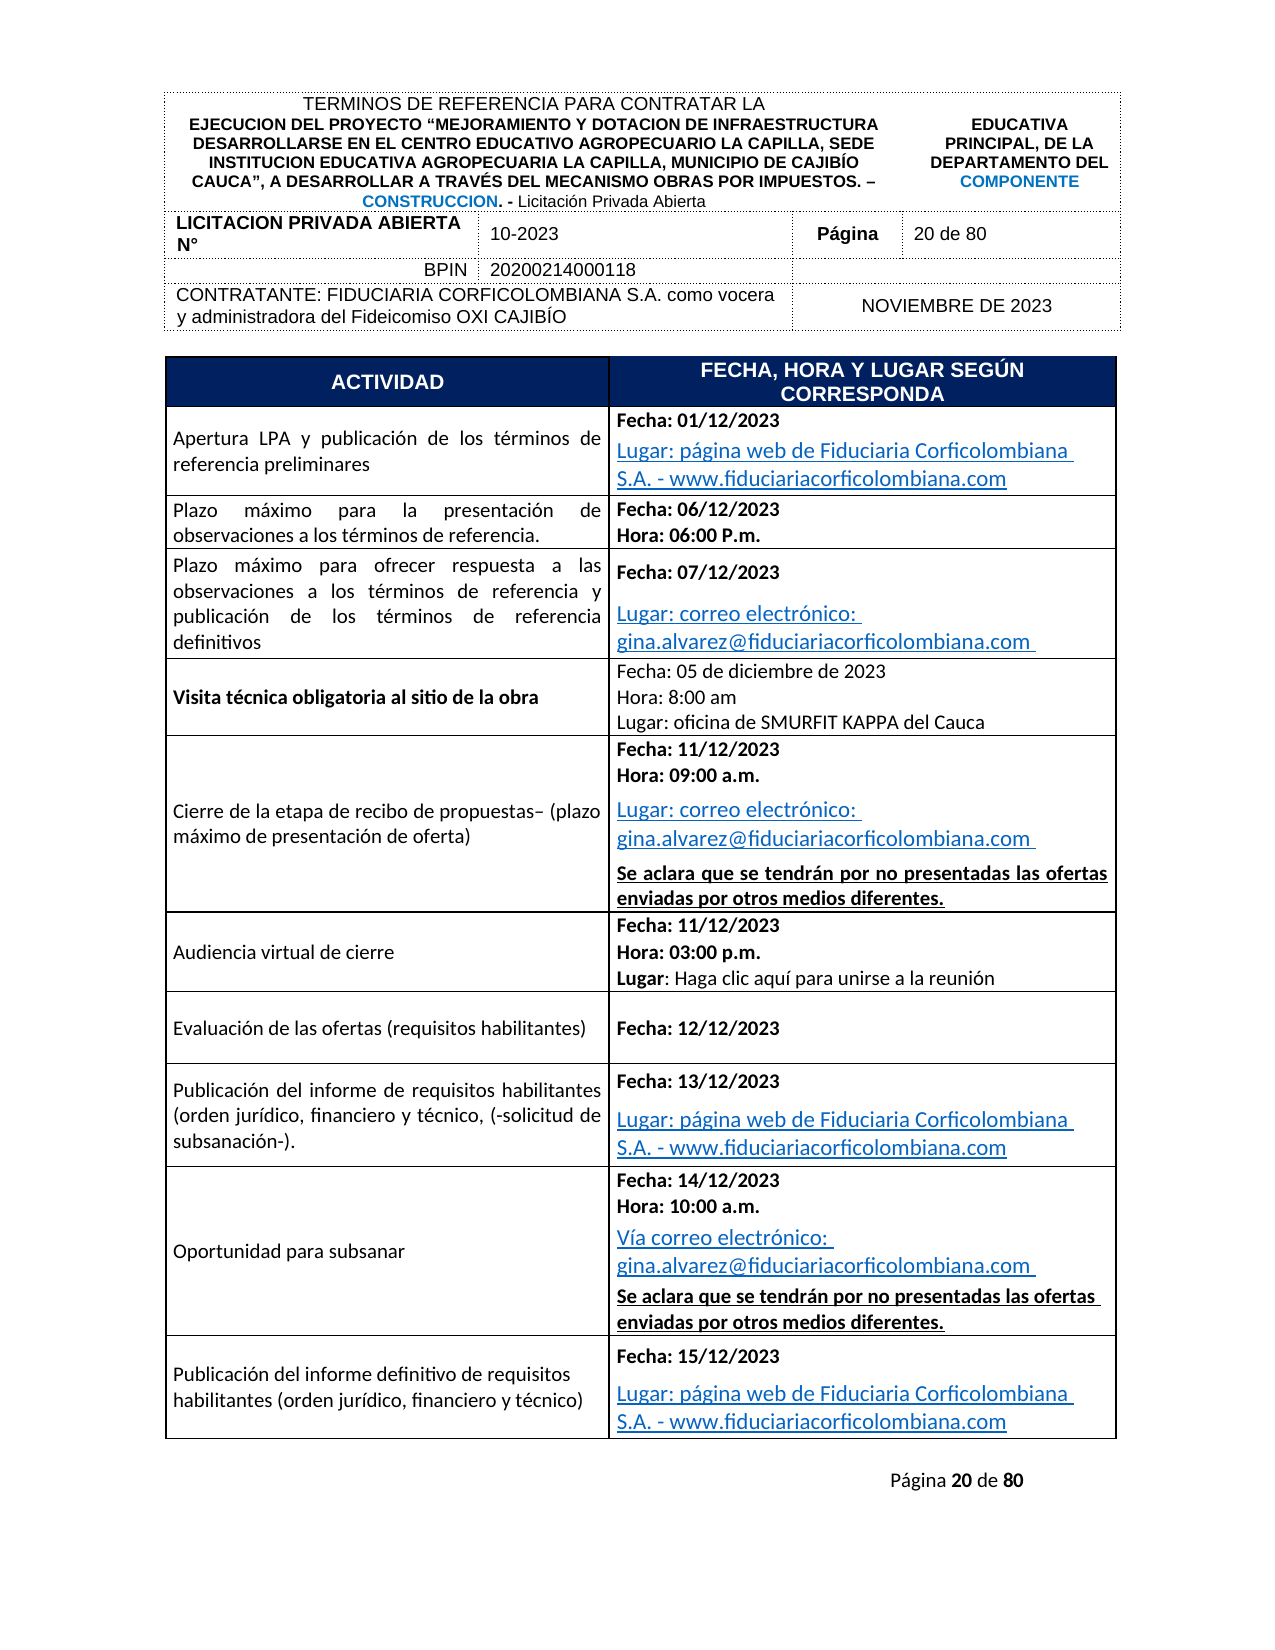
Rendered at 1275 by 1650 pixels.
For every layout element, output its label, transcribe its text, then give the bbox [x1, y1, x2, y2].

table_cell Publicación del informe de requisitos habilitantes (orden jurídico, financiero y técnico, (-solicitud de subsanación-). [167, 1064, 608, 1166]
table_cell Se aclara que se tendrán por no presentadas las ofertas enviadas por otros medios diferentes. [610, 1282, 1115, 1335]
table_cell Fecha: 01/12/2023 [610, 407, 1115, 433]
table_cell Lugar: página web de Fiduciaria Corficolombiana S.A. - www.fiduciariacorficolombiana.com [610, 433, 1115, 495]
table_header ACTIVIDAD [167, 358, 608, 406]
table_cell Fecha: 11/12/2023 [610, 736, 1115, 761]
table_cell Cierre de la etapa de recibo de propuestas– (plazo máximo de presentación de oferta) [167, 736, 608, 911]
table_cell Hora: 06:00 P.m. [610, 522, 1115, 548]
table_cell Lugar: correo electrónico: gina.alvarez@fiduciariacorficolombiana.com [610, 788, 1115, 858]
table_cell Fecha: 05 de diciembre de 2023 Hora: 8:00 am Lugar: oficina de SMURFIT KAPPA del Cauca [610, 659, 1115, 735]
table_cell Se aclara que se tendrán por no presentadas las ofertas enviadas por otros medios diferentes. [610, 858, 1115, 911]
table_cell Lugar: página web de Fiduciaria Corficolombiana S.A. - www.fiduciariacorficolombiana.com [610, 1099, 1115, 1166]
table_cell Fecha: 12/12/2023 [610, 992, 1115, 1063]
table_cell Vía correo electrónico: gina.alvarez@fiduciariacorficolombiana.com [610, 1219, 1115, 1282]
table_cell Fecha: 15/12/2023 [610, 1336, 1115, 1376]
table_cell Audiencia virtual de cierre [167, 913, 608, 991]
table_header FECHA, HORA Y LUGAR SEGÚN CORRESPONDA [610, 356, 1115, 406]
table_cell Publicación del informe definitivo de requisitos habilitantes (orden jurídico, financiero y técnico) [167, 1336, 608, 1438]
table_cell Fecha: 13/12/2023 [610, 1064, 1115, 1099]
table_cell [610, 1376, 1115, 1438]
table_cell Fecha: 11/12/2023 [610, 913, 1115, 938]
table_cell Lugar: Haga clic aquí para unirse a la reunión [610, 965, 1115, 991]
table_cell Oportunidad para subsanar [167, 1167, 608, 1335]
table_cell Fecha: 14/12/2023 [610, 1167, 1115, 1193]
table_cell Plazo máximo para la presentación de observaciones a los términos de referencia. [167, 496, 608, 548]
table_cell Visita técnica obligatoria al sitio de la obra [167, 659, 608, 735]
table_cell Lugar: correo electrónico: gina.alvarez@fiduciariacorficolombiana.com [610, 595, 1115, 658]
table_cell Fecha: 07/12/2023 [610, 549, 1115, 595]
table_cell Hora: 09:00 a.m. [610, 761, 1115, 788]
table_cell Apertura LPA y publicación de los términos de referencia preliminares [167, 407, 608, 495]
table_cell Fecha: 06/12/2023 [610, 496, 1115, 522]
table_cell Hora: 10:00 a.m. [610, 1193, 1115, 1219]
table_cell Plazo máximo para ofrecer respuesta a las observaciones a los términos de referencia y publicación de los términos de referencia definitivos [167, 549, 608, 658]
table_cell Evaluación de las ofertas (requisitos habilitantes) [167, 992, 608, 1063]
table_cell Hora: 03:00 p.m. [610, 938, 1115, 964]
